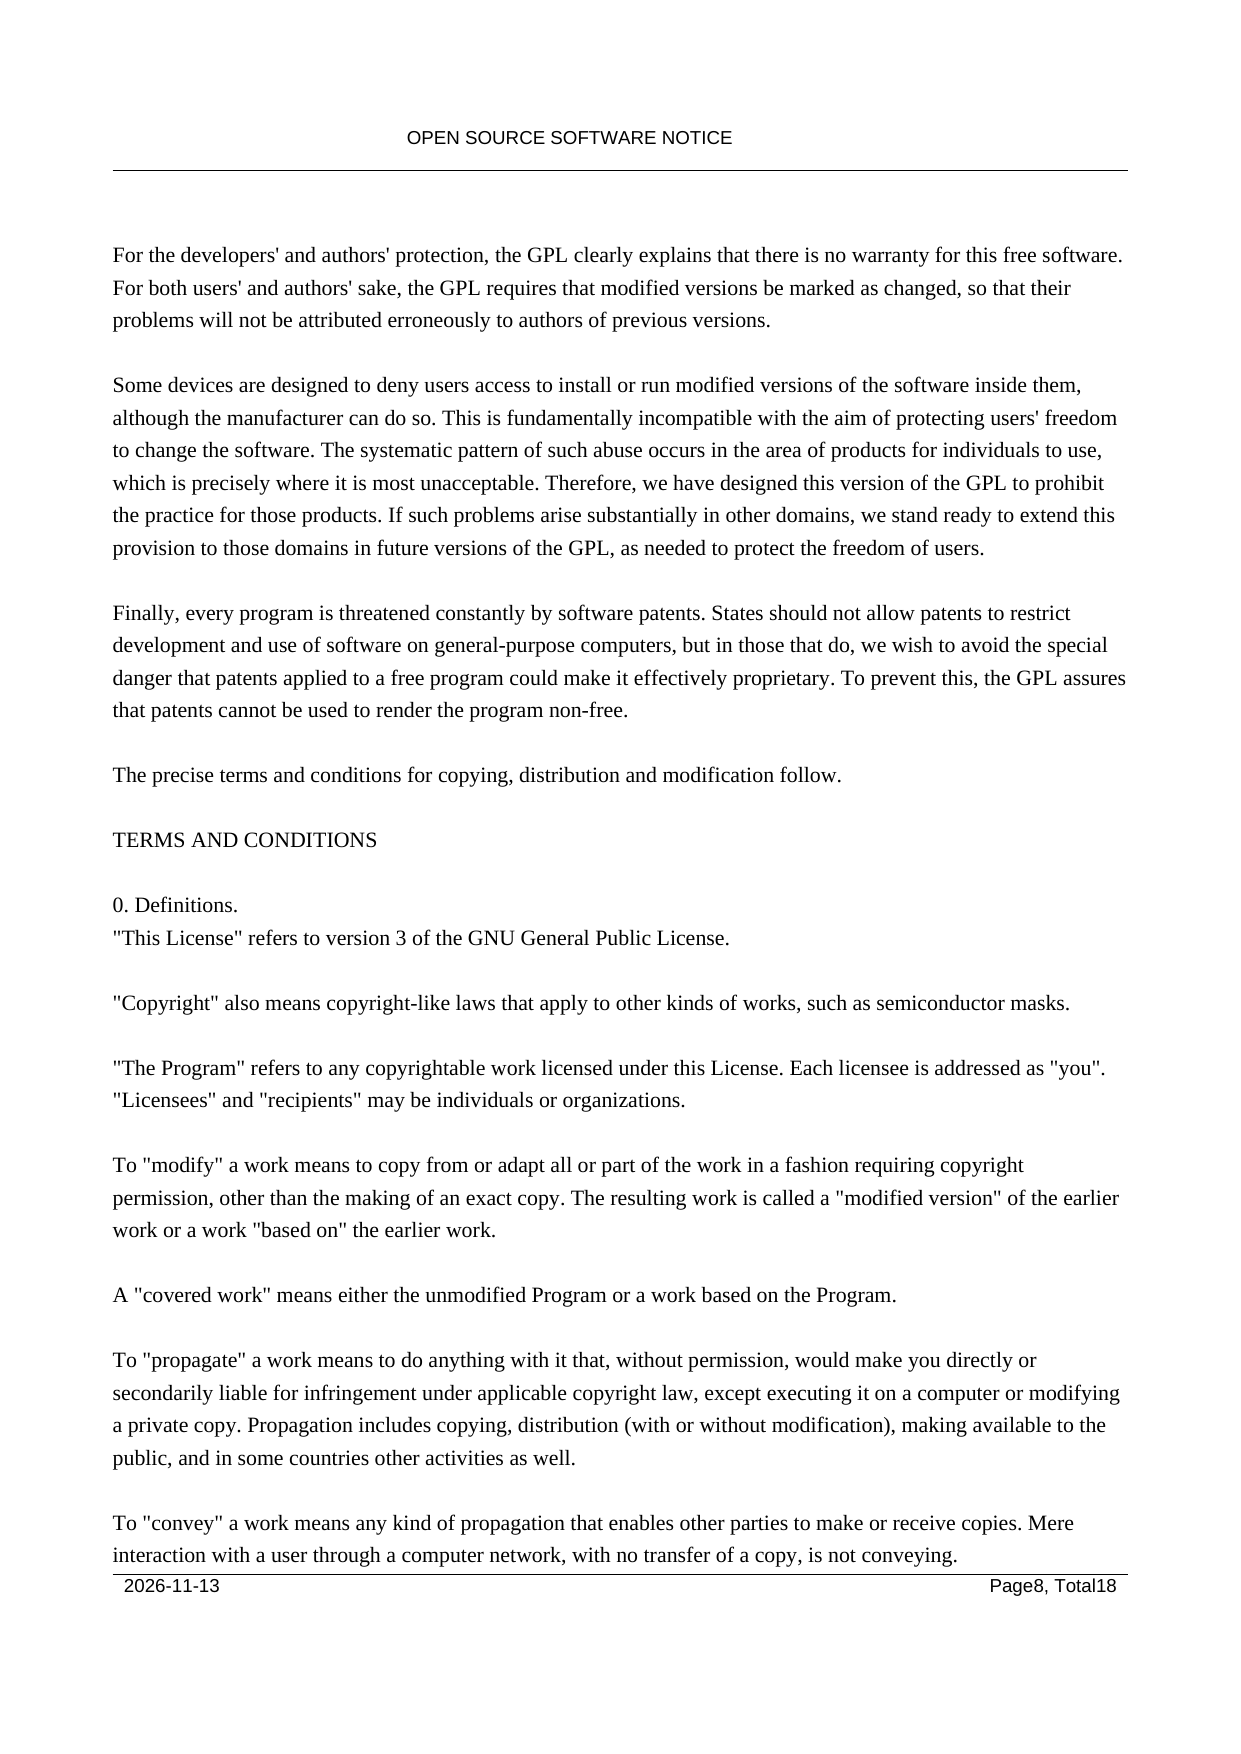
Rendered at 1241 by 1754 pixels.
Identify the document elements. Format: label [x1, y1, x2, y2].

text [112, 206, 1128, 1571]
